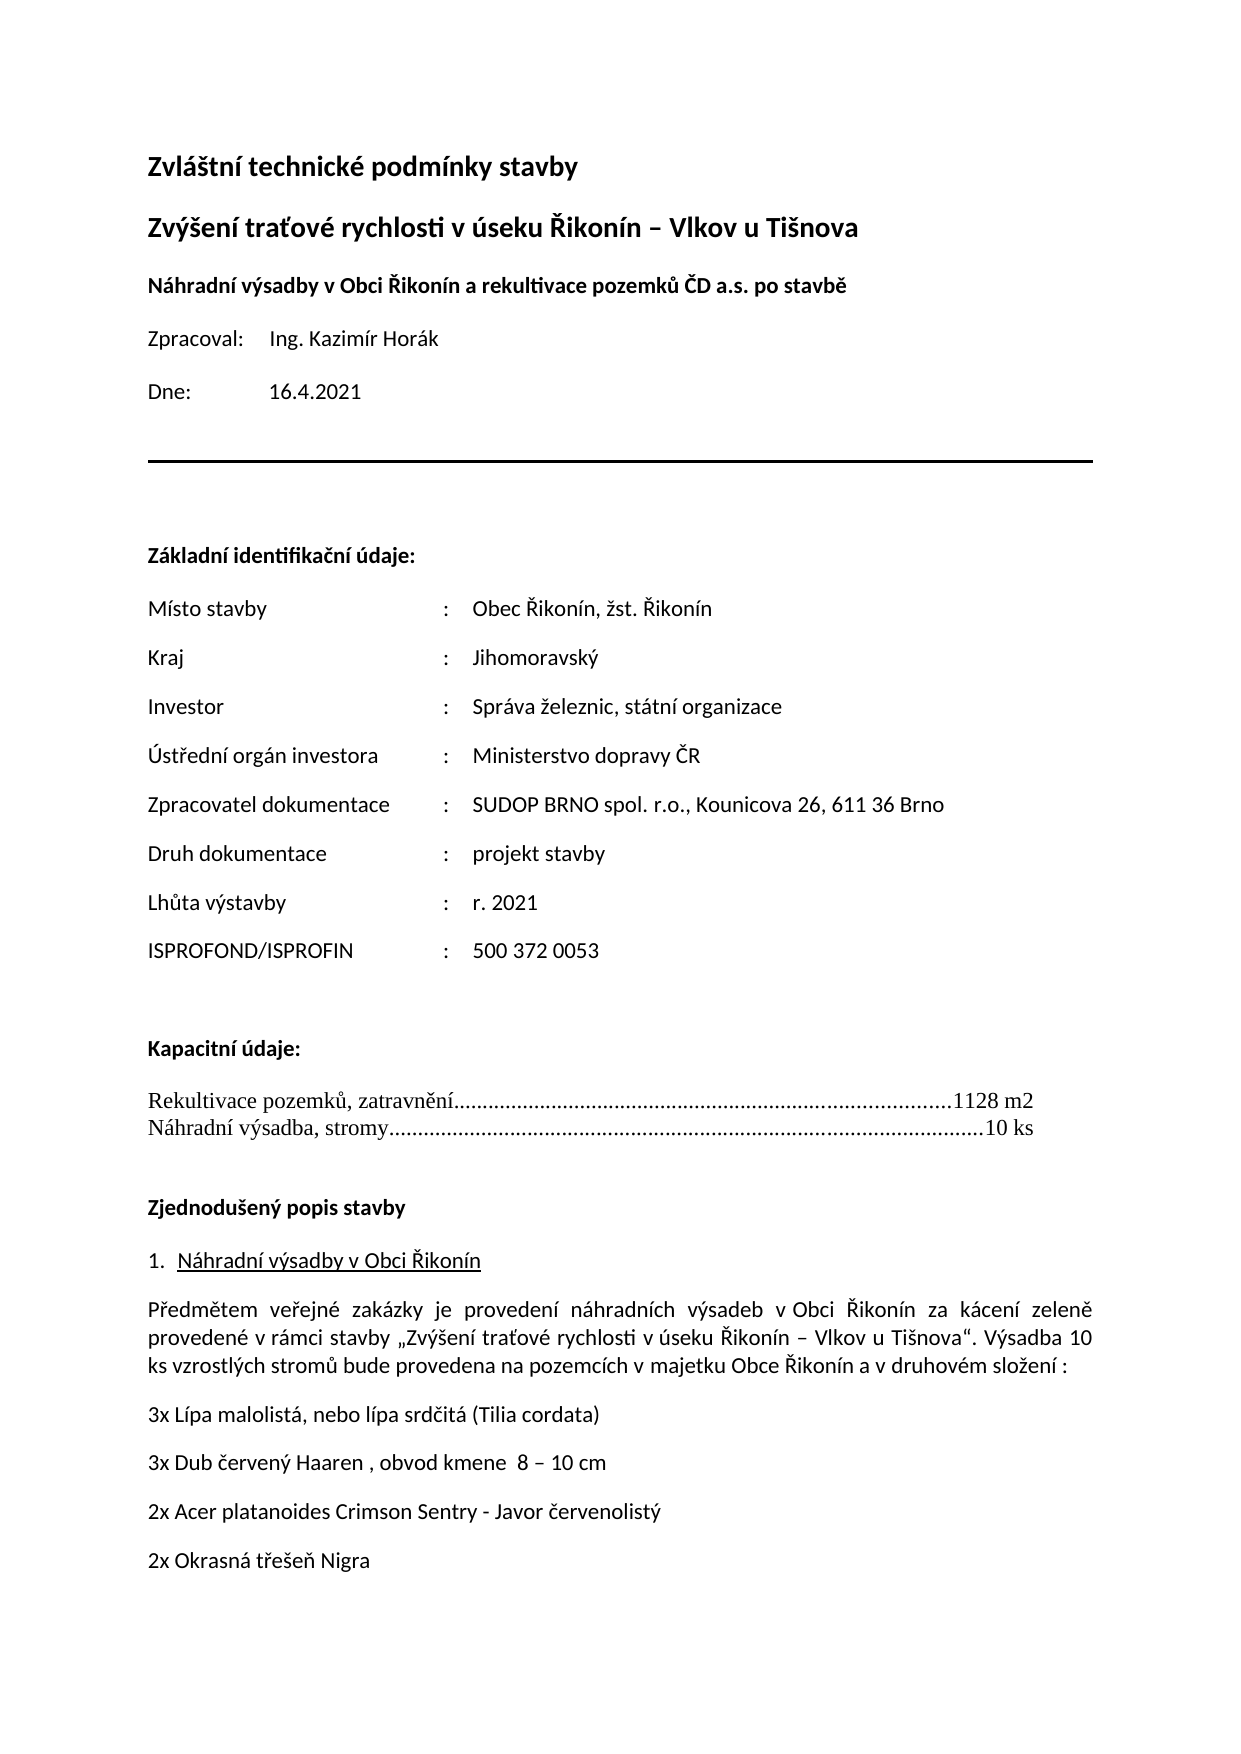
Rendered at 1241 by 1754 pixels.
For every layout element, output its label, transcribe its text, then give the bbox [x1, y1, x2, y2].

text ISPROFOND/ISPROFIN : 500 372 0053 [148, 936, 1093, 964]
text Lhůta výstavby : r. 2021 [148, 888, 1093, 916]
text Základní identifikační údaje: [148, 541, 1093, 569]
text Druh dokumentace : projekt stavby [148, 839, 1093, 867]
text Zvláštní technické podmínky stavby [148, 148, 1093, 183]
text Investor : Správa železnic, státní organizace [148, 692, 1093, 720]
text 3x Dub červený Haaren , obvod kmene 8 – 10 cm [148, 1448, 1093, 1477]
list Náhradní výsadby v Obci Řikonín [148, 1246, 1093, 1274]
text Kraj : Jihomoravský [148, 643, 1093, 671]
text Zpracovatel dokumentace : SUDOP BRNO spol. r.o., Kounicova 26, 611 36 Brno [148, 790, 1093, 818]
text Zvýšení traťové rychlosti v úseku Řikonín – Vlkov u Tišnova [148, 209, 1093, 245]
text Předmětem veřejné zakázky je provedení náhradních výsadeb v Obci Řikonín za kácení zeleně provedené v rámci stavby „Zvýšení traťové rychlosti v úseku Řikonín – Vlkov u Tišnova“. Výsadba 10 ks vzrostlých stromů bude provedena na pozemcích v majetku Obce Řikonín a v druhovém složení : [148, 1295, 1093, 1379]
list Ústřední orgán investora : Ministerstvo dopravy ČR [148, 741, 1093, 769]
text 2x Acer platanoides Crimson Sentry - Javor červenolistý [148, 1497, 1093, 1525]
text Zpracoval: Ing. Kazimír Horák [148, 324, 1093, 352]
text 2x Okrasná třešeň Nigra [148, 1546, 1093, 1574]
text Dne: 16.4.2021 [148, 377, 1093, 405]
text Kapacitní údaje: [148, 1034, 1093, 1062]
text Náhradní výsadba, stromy 10 ks [148, 1113, 1093, 1140]
text Místo stavby : Obec Řikonín, žst. Řikonín [148, 594, 1093, 622]
text 3x Lípa malolistá, nebo lípa srdčitá (Tilia cordata) [148, 1400, 1093, 1428]
text Rekultivace pozemků, zatravnění 1128 m2 [148, 1087, 1093, 1113]
text Náhradní výsadby v Obci Řikonín a rekultivace pozemků ČD a.s. po stavbě [148, 271, 1093, 299]
text Zjednodušený popis stavby [148, 1193, 1093, 1221]
